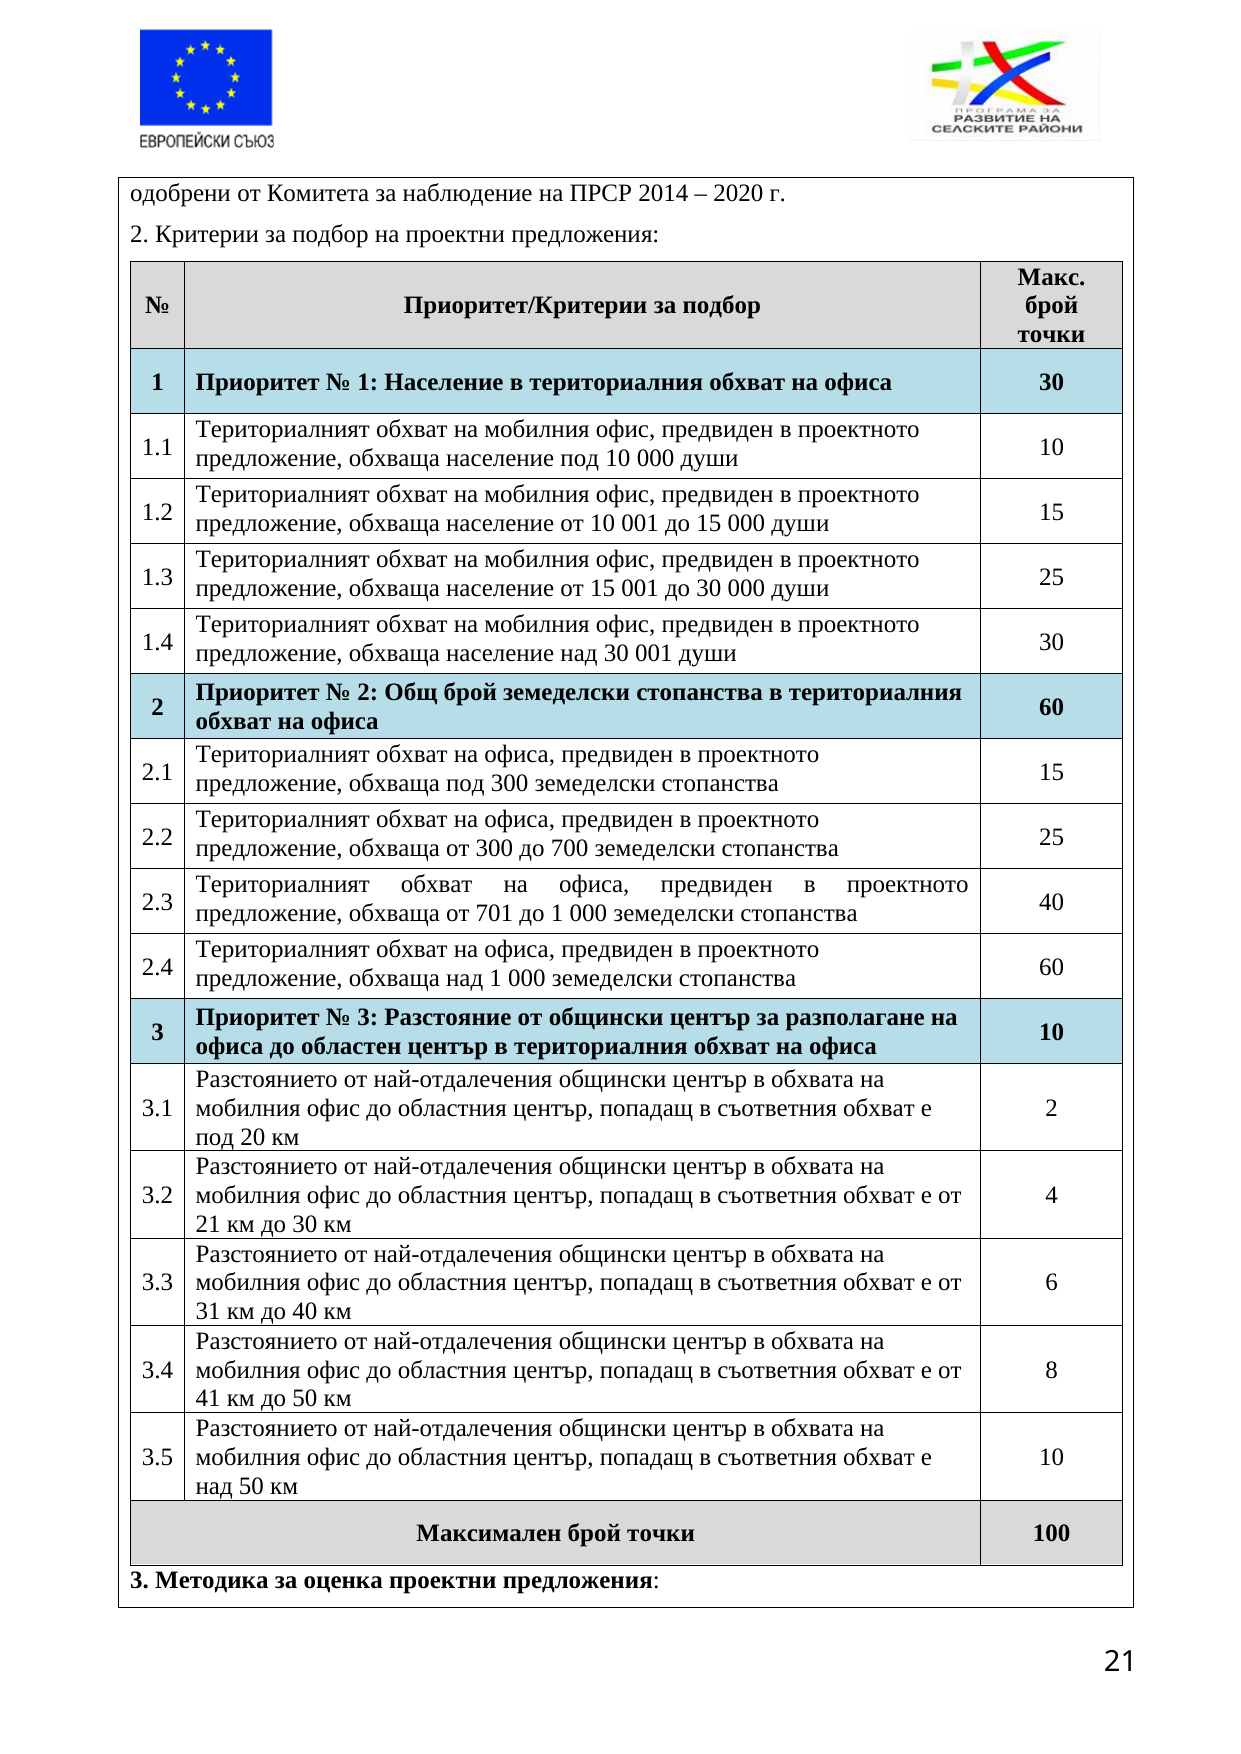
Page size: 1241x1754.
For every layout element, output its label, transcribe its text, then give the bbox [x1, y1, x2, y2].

picture [909, 29, 1101, 142]
picture [139, 28, 273, 147]
